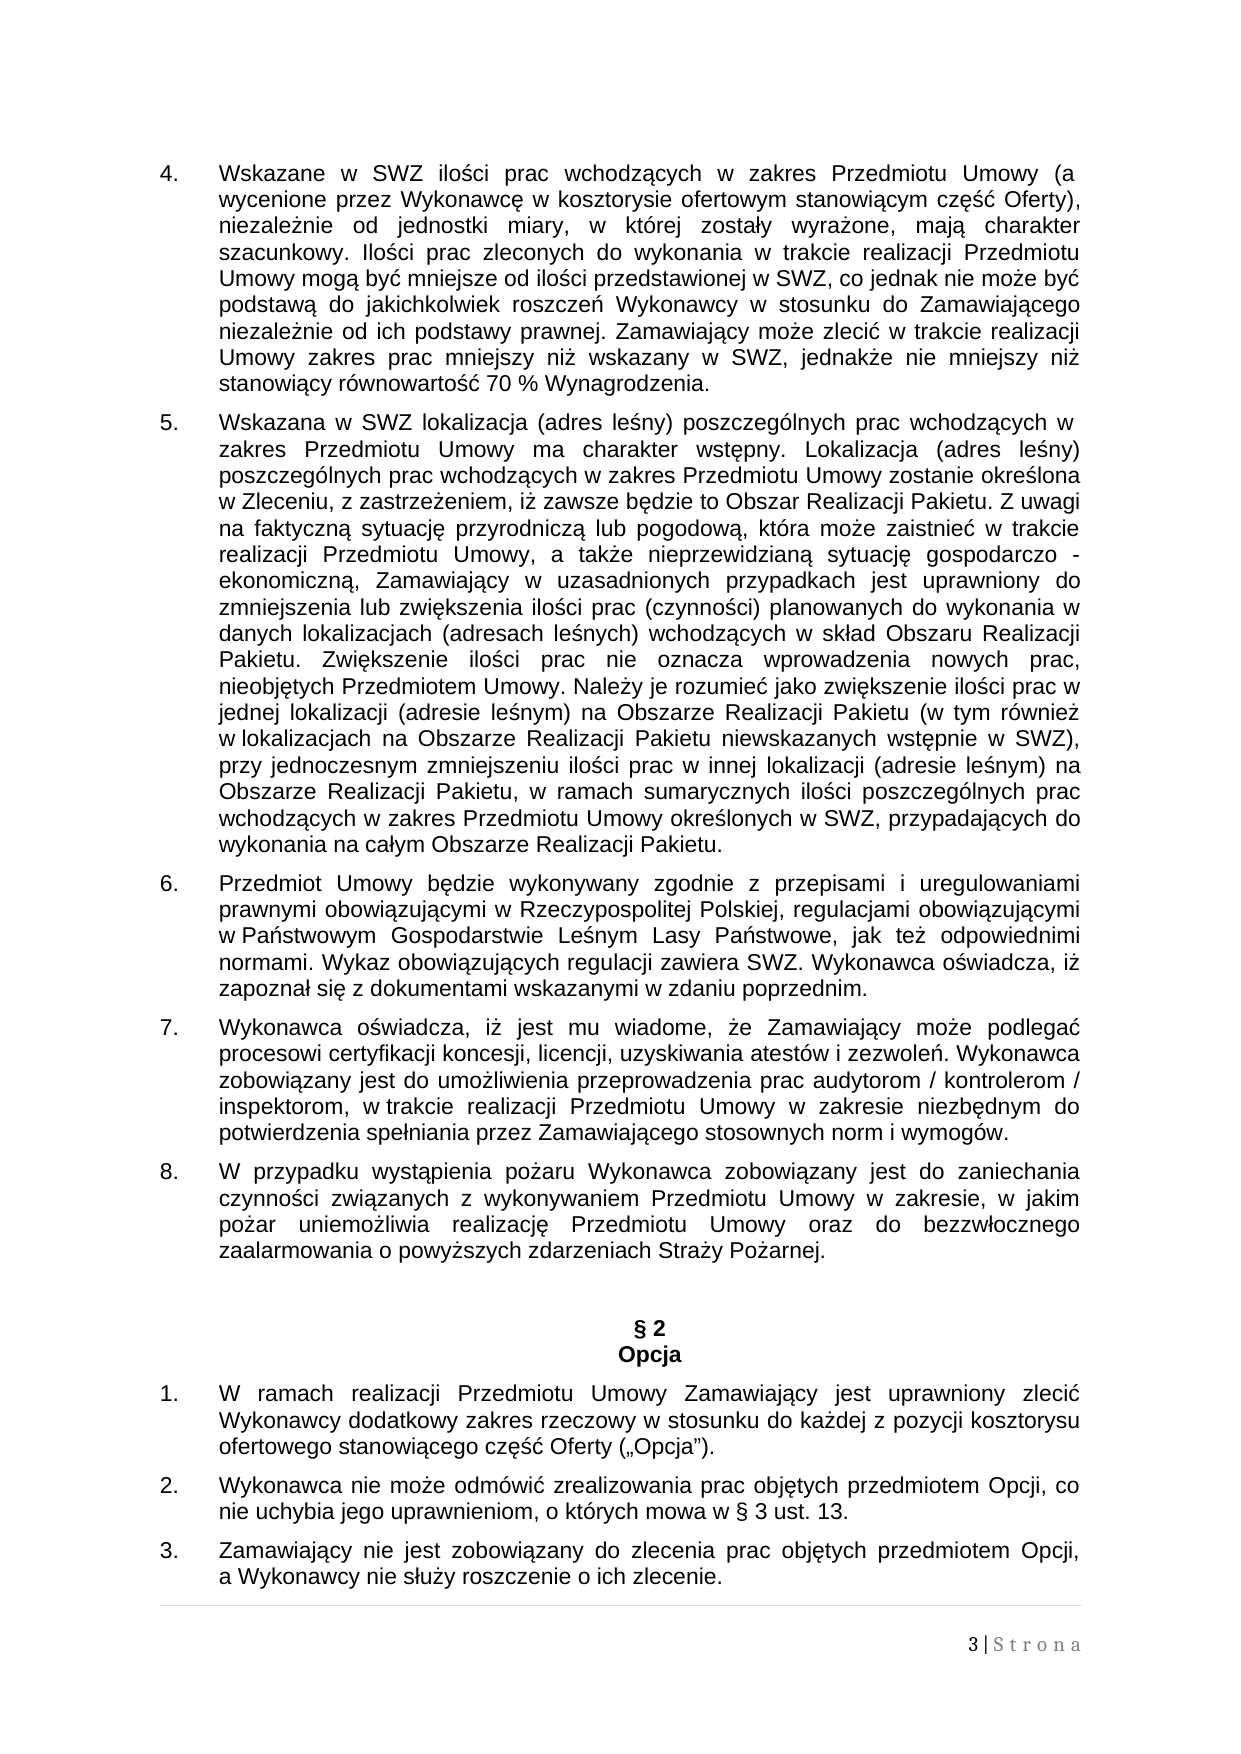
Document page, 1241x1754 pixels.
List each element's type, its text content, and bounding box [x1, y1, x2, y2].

list W ramach realizacji Przedmiotu Umowy Zamawiający jest uprawniony zlecić Wykonawcy dodatkowy zakres rzeczowy w stosunku do każdej z pozycji kosztorysu ofertowego stanowiącego część Oferty („Opcja”). [159, 1380, 1081, 1459]
list Wykonawca nie może odmówić zrealizowania prac objętych przedmiotem Opcji, co nie uchybia jego uprawnieniom, o których mowa w § 3 ust. 13. [159, 1472, 1081, 1524]
list Wskazana w SWZ lokalizacja (adres leśny) poszczególnych prac wchodzących w zakres Przedmiotu Umowy ma charakter wstępny. Lokalizacja (adres leśny) poszczególnych prac wchodzących w zakres Przedmiotu Umowy zostanie określona w Zleceniu, z zastrzeżeniem, iż zawsze będzie to Obszar Realizacji Pakietu. Z uwagi na faktyczną sytuację przyrodniczą lub pogodową, która może zaistnieć w trakcie realizacji Przedmiotu Umowy, a także nieprzewidzianą sytuację gospodarczo - ekonomiczną, Zamawiający w uzasadnionych przypadkach jest uprawniony do zmniejszenia lub zwiększenia ilości prac (czynności) planowanych do wykonania w danych lokalizacjach (adresach leśnych) wchodzących w skład Obszaru Realizacji Pakietu. Zwiększenie ilości prac nie oznacza wprowadzenia nowych prac, nieobjętych Przedmiotem Umowy. Należy je rozumieć jako zwiększenie ilości prac w jednej lokalizacji (adresie leśnym) na Obszarze Realizacji Pakietu (w tym również w lokalizacjach na Obszarze Realizacji Pakietu niewskazanych wstępnie w SWZ), przy jednoczesnym zmniejszeniu ilości prac w innej lokalizacji (adresie leśnym) na Obszarze Realizacji Pakietu, w ramach sumarycznych ilości poszczególnych prac wchodzących w zakres Przedmiotu Umowy określonych w SWZ, przypadających do wykonania na całym Obszarze Realizacji Pakietu. [159, 409, 1081, 857]
list Zamawiający nie jest zobowiązany do zlecenia prac objętych przedmiotem Opcji, a Wykonawcy nie służy roszczenie o ich zlecenie. [159, 1537, 1081, 1590]
list Wykonawca oświadcza, iż jest mu wiadome, że Zamawiający może podlegać procesowi certyfikacji koncesji, licencji, uzyskiwania atestów i zezwoleń. Wykonawca zobowiązany jest do umożliwienia przeprowadzenia prac audytorom / kontrolerom / inspektorom, w trakcie realizacji Przedmiotu Umowy w zakresie niezbędnym do potwierdzenia spełniania przez Zamawiającego stosownych norm i wymogów. [159, 1014, 1081, 1146]
list W przypadku wystąpienia pożaru Wykonawca zobowiązany jest do zaniechania czynności związanych z wykonywaniem Przedmiotu Umowy w zakresie, w jakim pożar uniemożliwia realizację Przedmiotu Umowy oraz do bezzwłocznego zaalarmowania o powyższych zdarzeniach Straży Pożarnej. [159, 1158, 1081, 1264]
list Wskazane w SWZ ilości prac wchodzących w zakres Przedmiotu Umowy (a wycenione przez Wykonawcę w kosztorysie ofertowym stanowiącym część Oferty), niezależnie od jednostki miary, w której zostały wyrażone, mają charakter szacunkowy. Ilości prac zleconych do wykonania w trakcie realizacji Przedmiotu Umowy mogą być mniejsze od ilości przedstawionej w SWZ, co jednak nie może być podstawą do jakichkolwiek roszczeń Wykonawcy w stosunku do Zamawiającego niezależnie od ich podstawy prawnej. Zamawiający może zlecić w trakcie realizacji Umowy zakres prac mniejszy niż wskazany w SWZ, jednakże nie mniejszy niż stanowiący równowartość 70 % Wynagrodzenia. [159, 159, 1081, 397]
text § 2 Opcja [218, 1315, 1081, 1368]
list Przedmiot Umowy będzie wykonywany zgodnie z przepisami i uregulowaniami prawnymi obowiązującymi w Rzeczypospolitej Polskiej, regulacjami obowiązującymi w Państwowym Gospodarstwie Leśnym Lasy Państwowe, jak też odpowiednimi normami. Wykaz obowiązujących regulacji zawiera SWZ. Wykonawca oświadcza, iż zapoznał się z dokumentami wskazanymi w zdaniu poprzednim. [159, 870, 1081, 1001]
